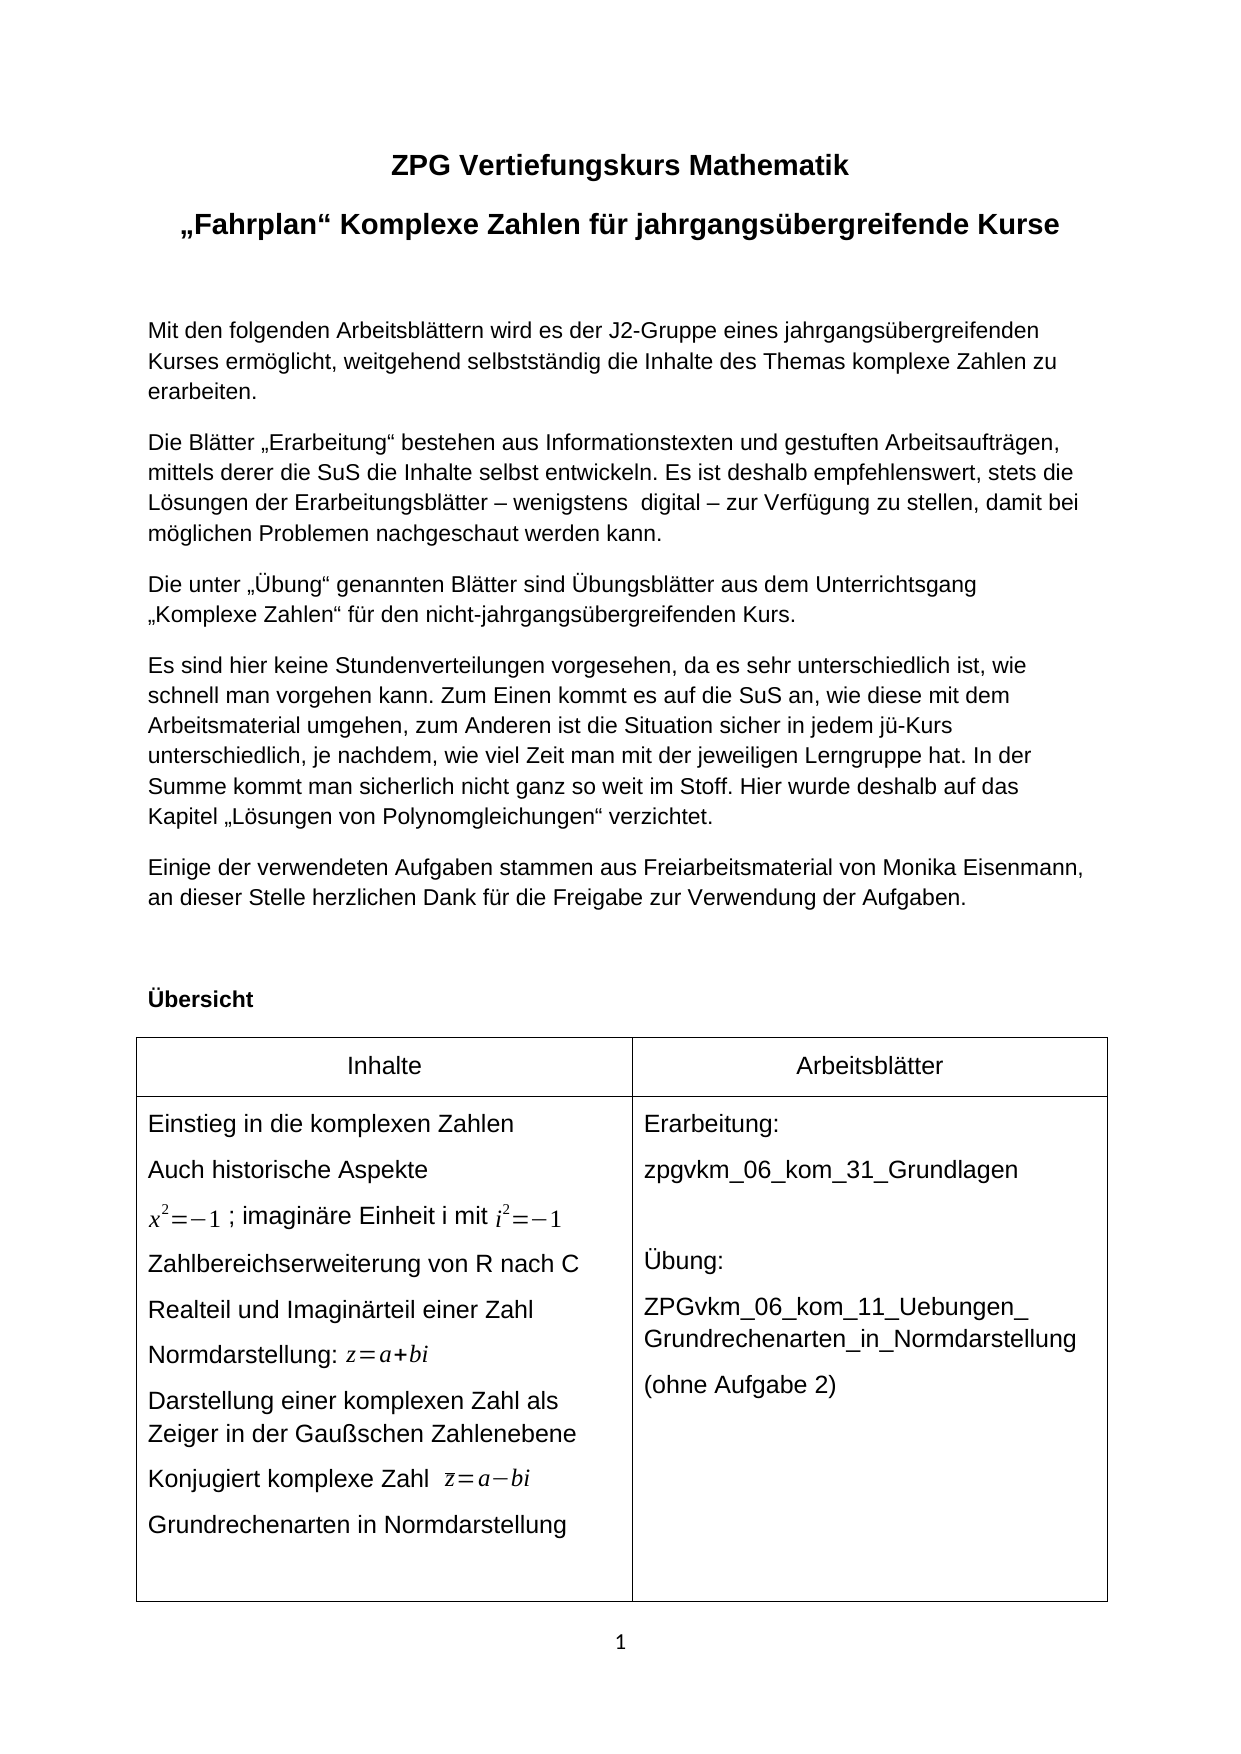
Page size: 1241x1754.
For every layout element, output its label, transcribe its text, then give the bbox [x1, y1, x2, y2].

text Es sind hier keine Stundenverteilungen vorgesehen, da es sehr unterschiedlich ist, wie schnell man vorgehen kann. Zum Einen kommt es auf die SuS an, wie diese mit dem Arbeitsmaterial umgehen, zum Anderen ist die Situation sicher in jedem jü-Kurs unterschiedlich, je nachdem, wie viel Zeit man mit der jeweiligen Lerngruppe hat. In der Summe kommt man sicherlich nicht ganz so weit im Stoff. Hier wurde deshalb auf das Kapitel „Lösungen von Polynomgleichungen“ verzichtet. [148, 652, 1093, 829]
table_cell Erarbeitung: zpgvkm_06_kom_31_Grundlagen Übung: ZPGvkm_06_kom_11_Uebungen_ Grundrechenarten_in_Normdarstellung (ohne Aufgabe 2) [633, 1097, 1107, 1601]
text Übersicht [148, 986, 1093, 1012]
text Mit den folgenden Arbeitsblättern wird es der J2-Gruppe eines jahrgangsübergreifenden Kurses ermöglicht, weitgehend selbstständig die Inhalte des Themas komplexe Zahlen zu erarbeiten. [148, 317, 1093, 404]
text ZPG Vertiefungskurs Mathematik [148, 148, 1093, 181]
text Die unter „Übung“ genannten Blätter sind Übungsblätter aus dem Unterrichtsgang „Komplexe Zahlen“ für den nicht-jahrgangsübergreifenden Kurs. [148, 571, 1093, 627]
table_cell Einstieg in die komplexen Zahlen Auch historische Aspekte ; imaginäre Einheit i mit Zahlbereichserweiterung von R nach C Realteil und Imaginärteil einer Zahl Normdarstellung: Darstellung einer komplexen Zahl als Zeiger in der Gaußschen Zahlenebene Konjugiert komplexe Zahl Grundrechenarten in Normdarstellung [137, 1097, 632, 1601]
text „Fahrplan“ Komplexe Zahlen für jahrgangsübergreifende Kurse [148, 207, 1093, 241]
text Einige der verwendeten Aufgaben stammen aus Freiarbeitsmaterial von Monika Eisenmann, an dieser Stelle herzlichen Dank für die Freigabe zur Verwendung der Aufgaben. [148, 854, 1093, 910]
table_header Arbeitsblätter [633, 1038, 1107, 1096]
table_header Inhalte [137, 1038, 632, 1096]
text Die Blätter „Erarbeitung“ bestehen aus Informationstexten und gestuften Arbeitsaufträgen, mittels derer die SuS die Inhalte selbst entwickeln. Es ist deshalb empfehlenswert, stets die Lösungen der Erarbeitungsblätter – wenigstens digital – zur Verfügung zu stellen, damit bei möglichen Problemen nachgeschaut werden kann. [148, 429, 1093, 546]
